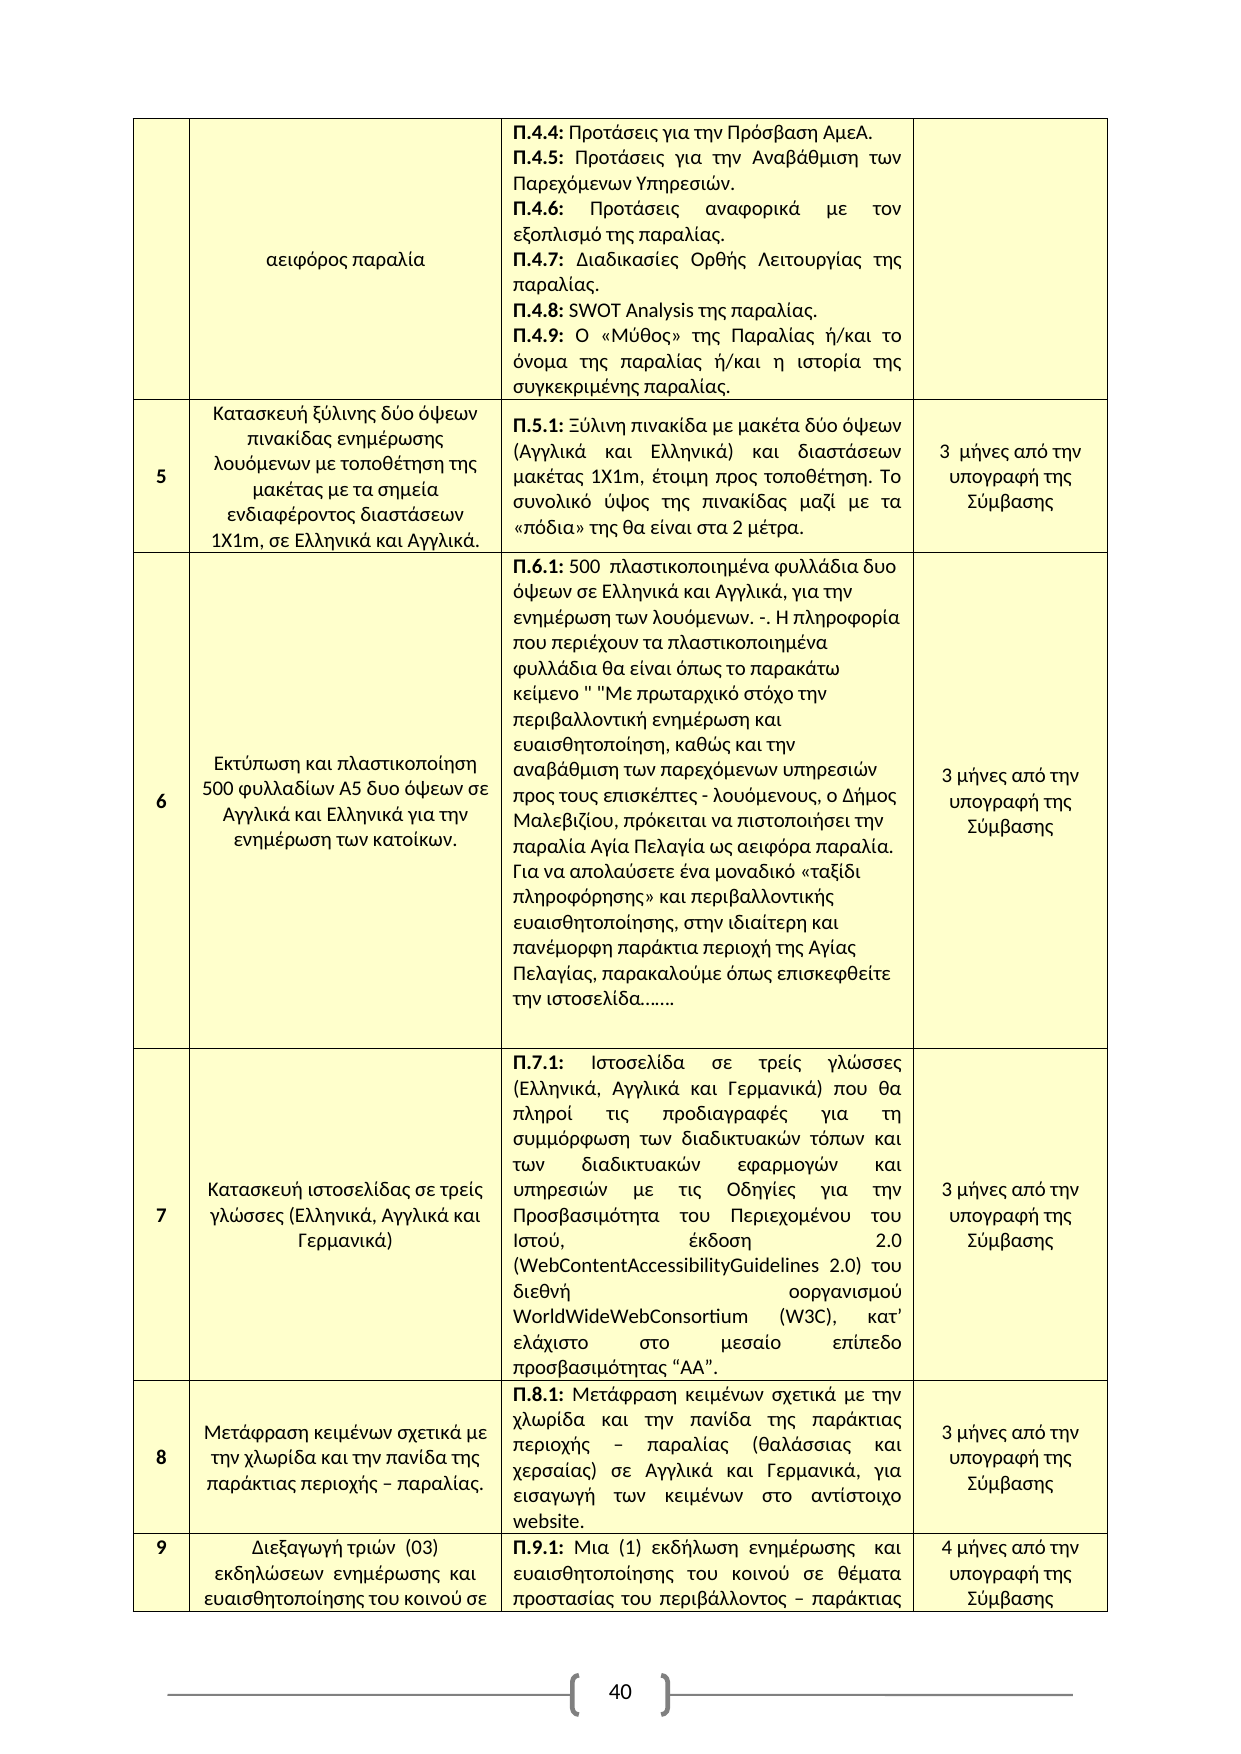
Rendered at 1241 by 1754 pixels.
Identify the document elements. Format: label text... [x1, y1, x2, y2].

table_cell 4 [134, 119, 189, 399]
table_cell 5 [134, 400, 189, 552]
table_cell Κατασκευή ξύλινης δύο όψεων πινακίδας ενημέρωσης λουόμενων με τοποθέτηση της μακέτας με τα σημεία ενδιαφέροντος διαστάσεων 1Χ1m, σε Ελληνικά και Αγγλικά. [190, 400, 501, 552]
table_cell Κατασκευή ιστοσελίδας σε τρείς γλώσσες (Ελληνικά, Αγγλικά και Γερμανικά) [190, 1049, 501, 1380]
table_cell 3 μήνες από την υπογραφή της Σύμβασης [914, 400, 1107, 552]
table_cell 3 μήνες από την υπογραφή της Σύμβασης [914, 1049, 1107, 1380]
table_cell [502, 1534, 913, 1611]
table_cell Μετάφραση κειμένων σχετικά με την χλωρίδα και την πανίδα της παράκτιας περιοχής – παραλίας. [190, 1381, 501, 1533]
table_cell Π.6.1: 500 πλαστικοποιημένα φυλλάδια δυο όψεων σε Ελληνικά και Αγγλικά, για την ενημέρωση των λουόμενων. -. Η πληροφορία που περιέχουν τα πλαστικοποιημένα φυλλάδια θα είναι όπως το παρακάτω κείμενο " "Με πρωταρχικό στόχο την περιβαλλοντική ενημέρωση και ευαισθητοποίηση, καθώς και την αναβάθμιση των παρεχόμενων υπηρεσιών προς τους επισκέπτες - λουόμενους, ο Δήμος Μαλεβιζίου, πρόκειται να πιστοποιήσει την παραλία Αγία Πελαγία ως αειφόρα παραλία. Για να απολαύσετε ένα μοναδικό «ταξίδι πληροφόρησης» και περιβαλλοντικής ευαισθητοποίησης, στην ιδιαίτερη και πανέμορφη παράκτια περιοχή της Αγίας Πελαγίας, παρακαλούμε όπως επισκεφθείτε την ιστοσελίδα……. [502, 553, 913, 1048]
table_cell 9 [134, 1534, 189, 1611]
table_cell 6 [134, 553, 189, 1048]
table_cell 3 μήνες από την υπογραφή της Σύμβασης [914, 553, 1107, 1048]
table_cell 7 [134, 1049, 189, 1380]
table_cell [914, 119, 1107, 399]
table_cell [914, 1534, 1107, 1611]
table_cell Εκτύπωση και πλαστικοποίηση 500 φυλλαδίων Α5 δυο όψεων σε Αγγλικά και Ελληνικά για την ενημέρωση των κατοίκων. [190, 553, 501, 1048]
table_cell Π.8.1: Μετάφραση κειμένων σχετικά με την χλωρίδα και την πανίδα της παράκτιας περιοχής – παραλίας (θαλάσσιας και χερσαίας) σε Αγγλικά και Γερμανικά, για εισαγωγή των κειμένων στο αντίστοιχο website. [502, 1381, 913, 1533]
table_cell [190, 119, 501, 399]
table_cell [502, 119, 913, 399]
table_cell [190, 1534, 501, 1611]
table_cell 8 [134, 1381, 189, 1533]
table_cell Π.7.1: Ιστοσελίδα σε τρείς γλώσσες (Ελληνικά, Αγγλικά και Γερμανικά) που θα πληροί τις προδιαγραφές για τη συμμόρφωση των διαδικτυακών τόπων και των διαδικτυακών εφαρμογών και υπηρεσιών με τις Οδηγίες για την Προσβασιμότητα του Περιεχομένου του Ιστού, έκδοση 2.0 (WebContentAccessibilityGuidelines 2.0) του διεθνή oοργανισμού WorldWideWebConsortium (W3C), κατ’ ελάχιστο στο μεσαίο επίπεδο προσβασιμότητας “ΑΑ”. [502, 1049, 913, 1380]
table_cell 3 μήνες από την υπογραφή της Σύμβασης [914, 1381, 1107, 1533]
table_cell Π.5.1: Ξύλινη πινακίδα με μακέτα δύο όψεων (Αγγλικά και Ελληνικά) και διαστάσεων μακέτας 1Χ1m, έτοιμη προς τοποθέτηση. Το συνολικό ύψος της πινακίδας μαζί με τα «πόδια» της θα είναι στα 2 μέτρα. [502, 400, 913, 552]
